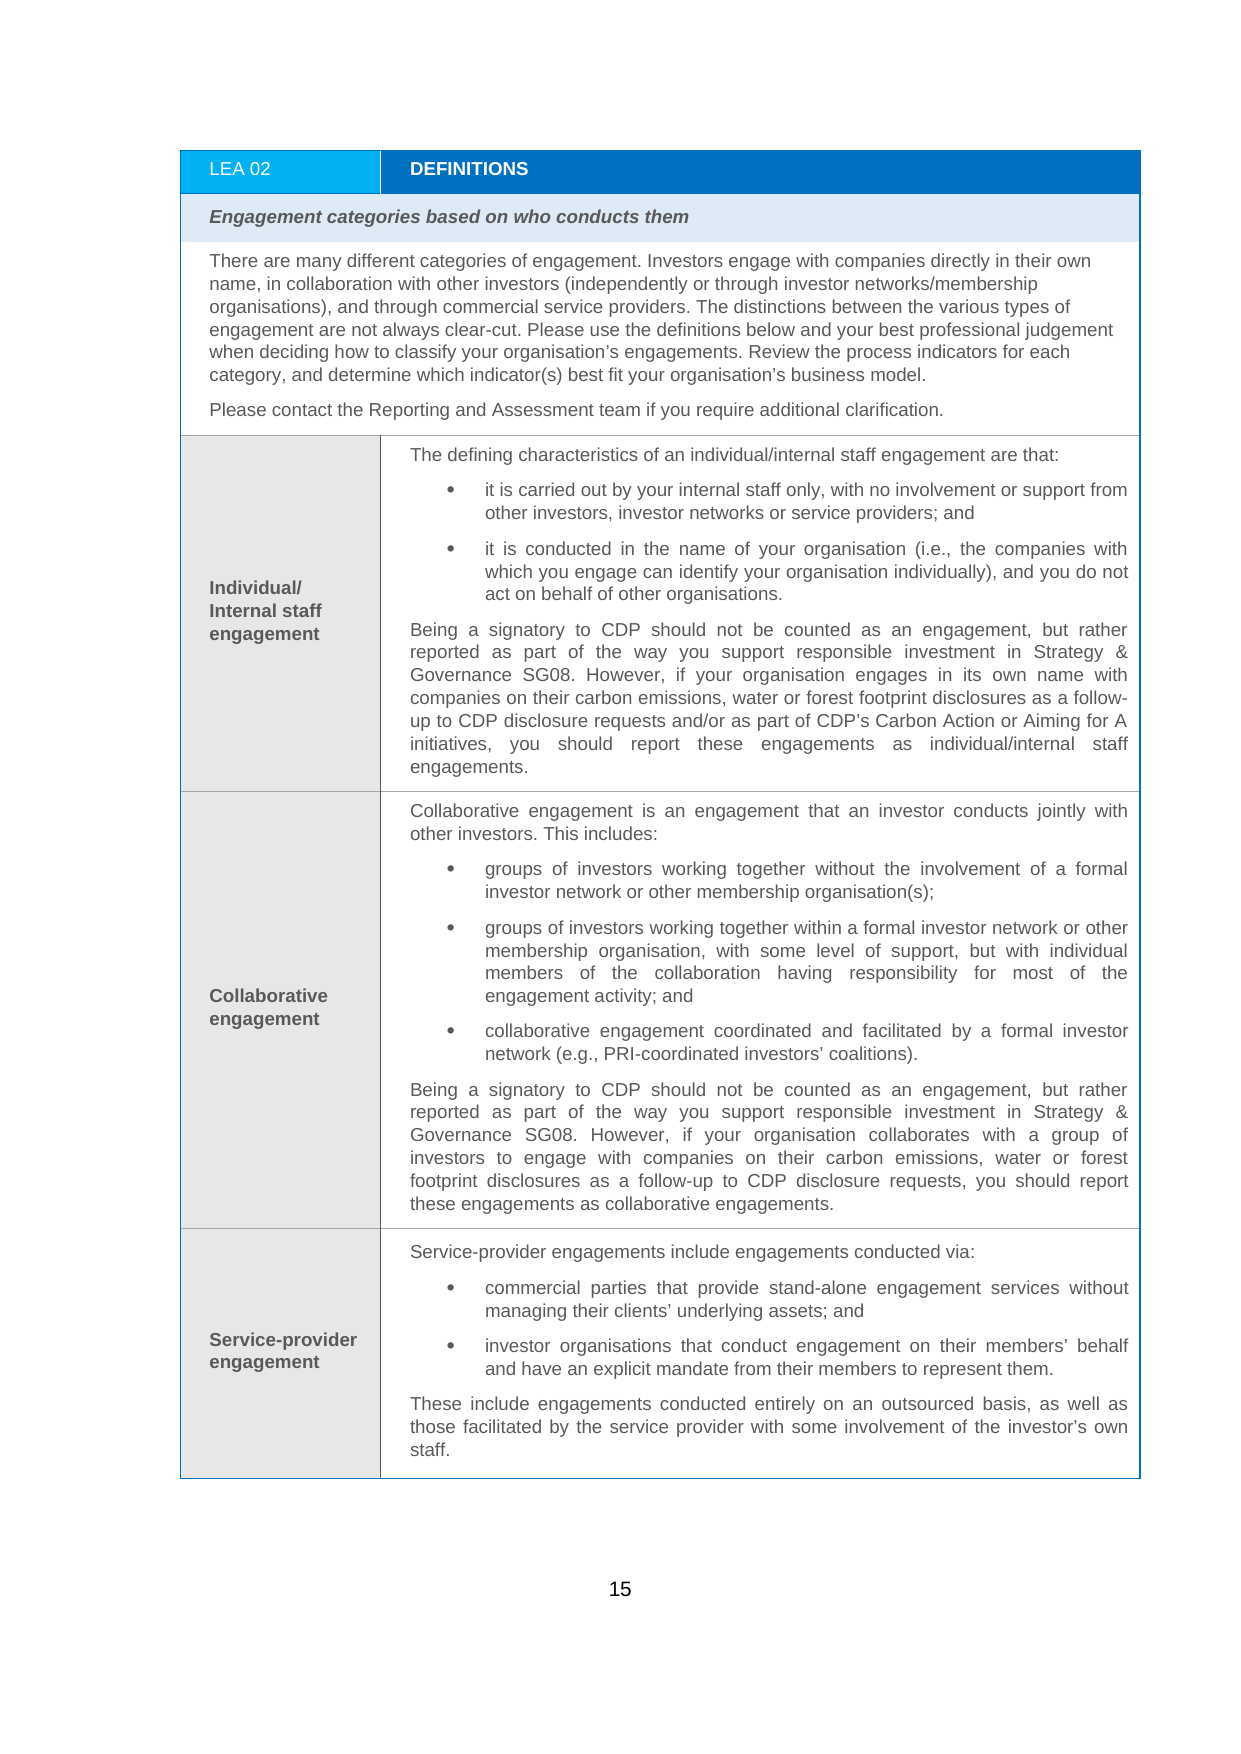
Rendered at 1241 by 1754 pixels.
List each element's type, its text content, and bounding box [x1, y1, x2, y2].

table_header DEFINITIONS [381, 151, 1139, 193]
table_cell Engagement categories based on who conducts them [181, 194, 1139, 242]
table_cell The defining characteristics of an individual/internal staff engagement are that: it is carried out by your internal staff only, with no involvement or support from other investors, investor networks or service providers; and it is conducted in the name of your organisation (i.e., the companies with which you engage can identify your organisation individually), and you do not act on behalf of other organisations. Being a signatory to CDP should not be counted as an engagement, but rather reported as part of the way you support responsible investment in Strategy & Governance SG08. However, if your organisation engages in its own name with companies on their carbon emissions, water or forest footprint disclosures as a follow-up to CDP disclosure requests and/or as part of CDP’s Carbon Action or Aiming for A initiatives, you should report these engagements as individual/internal staff engagements. [381, 436, 1139, 791]
table_header LEA 02 [181, 151, 380, 193]
table_cell Individual/Internal staff engagement [181, 436, 380, 791]
table_cell There are many different categories of engagement. Investors engage with companies directly in their own name, in collaboration with other investors (independently or through investor networks/membership organisations), and through commercial service providers. The distinctions between the various types of engagement are not always clear-cut. Please use the definitions below and your best professional judgement when deciding how to classify your organisation’s engagements. Review the process indicators for each category, and determine which indicator(s) best fit your organisation’s business model. Please contact the Reporting and Assessment team if you require additional clarification. [181, 242, 1139, 434]
table_cell Service-provider engagements include engagements conducted via: commercial parties that provide stand-alone engagement services without managing their clients’ underlying assets; and investor organisations that conduct engagement on their members’ behalf and have an explicit mandate from their members to represent them. These include engagements conducted entirely on an outsourced basis, as well as those facilitated by the service provider with some involvement of the investor’s own staff. [381, 1229, 1139, 1478]
table_cell Collaborative engagement [181, 792, 380, 1228]
table_cell Service-provider engagement [181, 1229, 380, 1478]
table_cell Collaborative engagement is an engagement that an investor conducts jointly with other investors. This includes: groups of investors working together without the involvement of a formal investor network or other membership organisation(s); groups of investors working together within a formal investor network or other membership organisation, with some level of support, but with individual members of the collaboration having responsibility for most of the engagement activity; and collaborative engagement coordinated and facilitated by a formal investor network (e.g., PRI-coordinated investors’ coalitions). Being a signatory to CDP should not be counted as an engagement, but rather reported as part of the way you support responsible investment in Strategy & Governance SG08. However, if your organisation collaborates with a group of investors to engage with companies on their carbon emissions, water or forest footprint disclosures as a follow-up to CDP disclosure requests, you should report these engagements as collaborative engagements. [381, 792, 1139, 1228]
